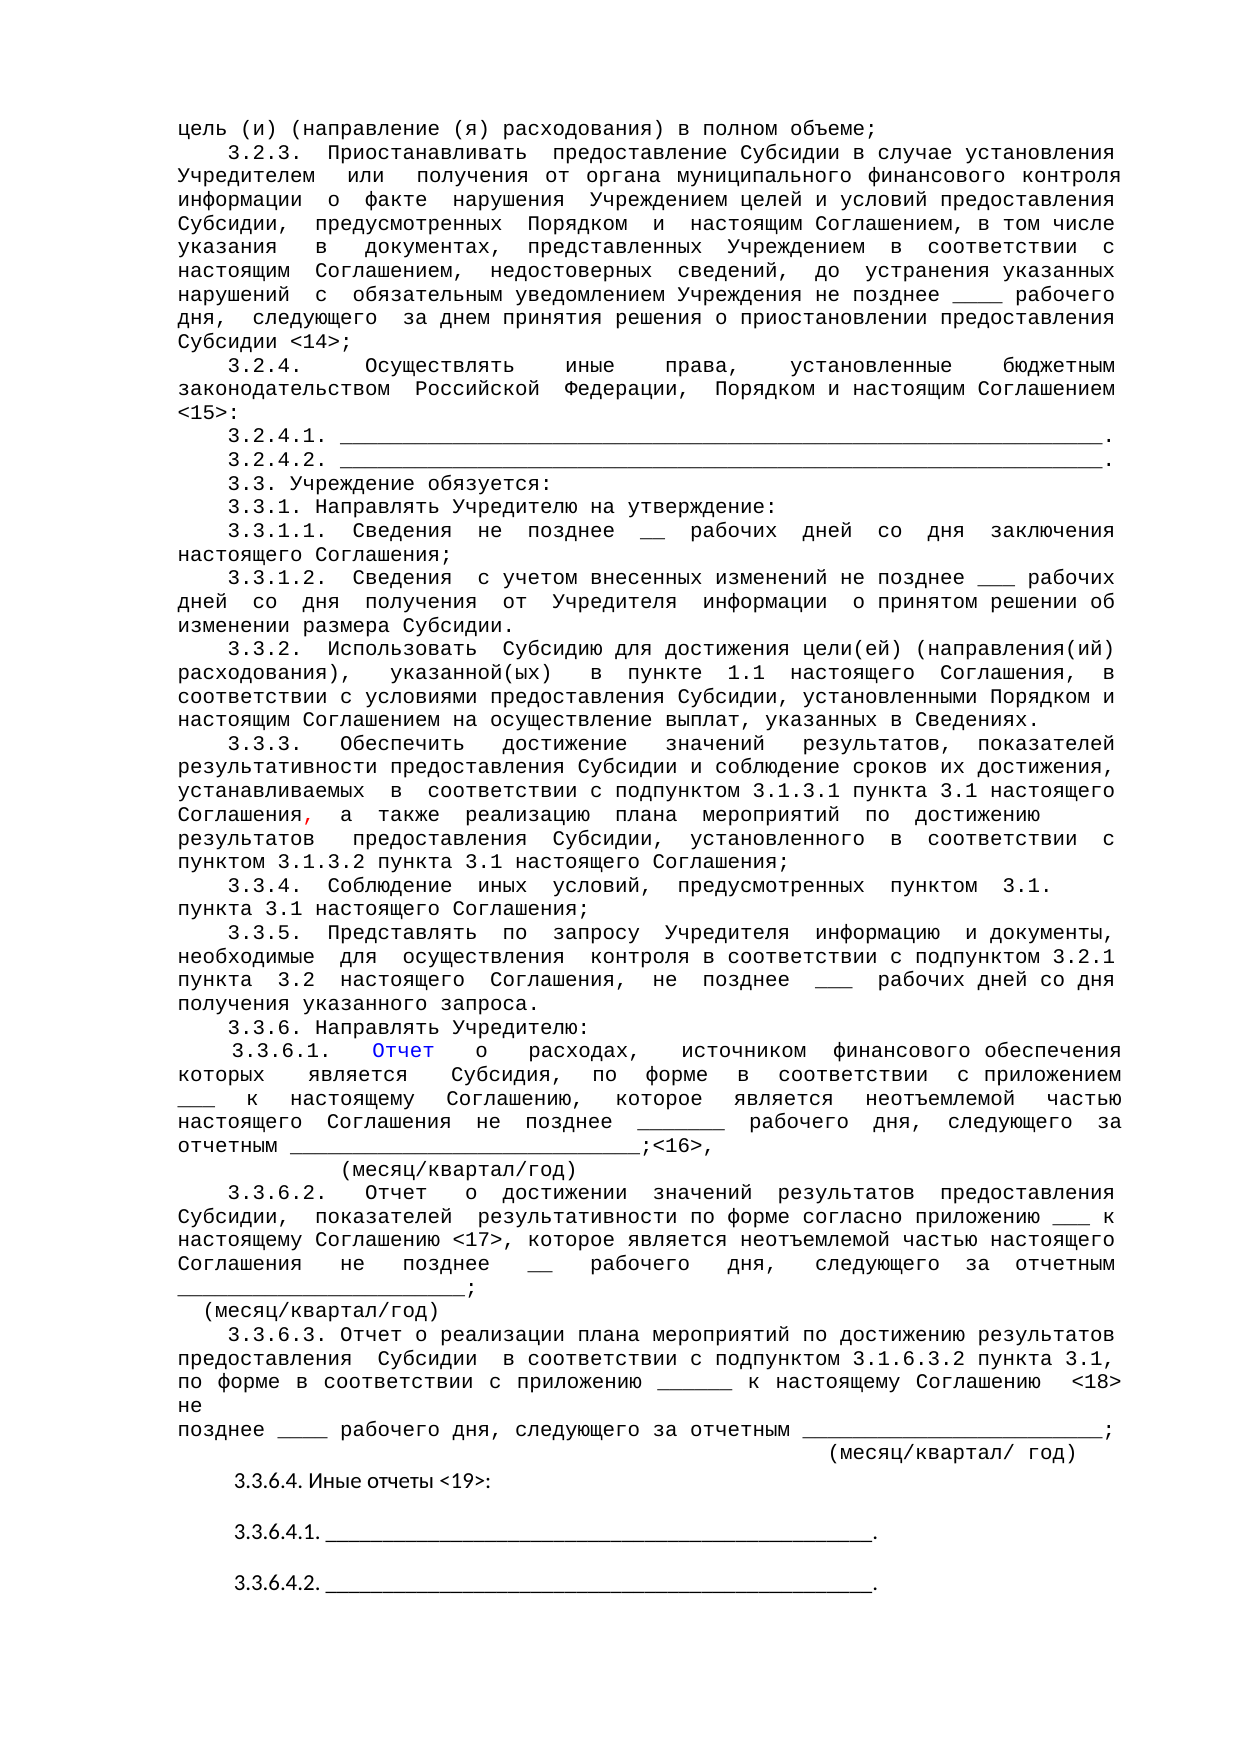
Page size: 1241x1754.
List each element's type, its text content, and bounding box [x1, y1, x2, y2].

text (месяц/квартал/ год) [177, 1442, 1122, 1466]
text дня, следующего за днем принятия решения о приостановлении предоставления [177, 307, 1122, 331]
text 3.3.6.4. Иные отчеты <19>: [177, 1466, 1122, 1494]
text (месяц/квартал/год) [177, 1300, 1122, 1324]
text указания в документах, представленных Учреждением в соответствии с [177, 236, 1122, 260]
text Соглашения, а также реализацию плана мероприятий по достижению [177, 804, 1122, 827]
text предоставления Субсидии в соответствии с подпунктом 3.1.6.3.2 пункта 3.1, [177, 1348, 1122, 1371]
text Соглашения не позднее __ рабочего дня, следующего за отчетным [177, 1253, 1122, 1277]
text 3.3.5. Представлять по запросу Учредителя информацию и документы, [177, 922, 1122, 946]
text результативности предоставления Субсидии и соблюдение сроков их достижения, [177, 757, 1122, 780]
text 3.3.6.1. Отчет о расходах, источником финансового обеспечения которых является Субсидия, по форме в соответствии с приложением ___ к настоящему Соглашению, которое является неотъемлемой частью настоящего Соглашения не позднее _______ рабочего дня, следующего за отчетным ____________________________;<16>, [177, 1040, 1122, 1158]
text Учредителем или получения от органа муниципального финансового контроля информации о факте нарушения Учреждением целей и условий предоставления [177, 165, 1122, 213]
text 3.2.4. Осуществлять иные права, установленные бюджетным [177, 354, 1122, 378]
text 3.3.6.2. Отчет о достижении значений результатов предоставления [177, 1182, 1122, 1206]
text расходования), указанной(ых) в пункте 1.1 настоящего Соглашения, в [177, 662, 1122, 686]
text _______________________; [177, 1277, 1122, 1300]
text настоящим Соглашением, недостоверных сведений, до устранения указанных [177, 260, 1122, 284]
text нарушений с обязательным уведомлением Учреждения не позднее ____ рабочего [177, 284, 1122, 307]
text 3.3.6.4.1. ________________________________________________. [177, 1517, 1122, 1545]
text Субсидии <14>; [177, 331, 1122, 354]
text 3.2.4.1. _____________________________________________________________. [177, 426, 1122, 449]
text соответствии с условиями предоставления Субсидии, установленными Порядком и [177, 686, 1122, 709]
text 3.2.4.2. _____________________________________________________________. [177, 449, 1122, 473]
text дней со дня получения от Учредителя информации о принятом решении об [177, 591, 1122, 615]
text 3.3.1.1. Сведения не позднее __ рабочих дней со дня заключения [177, 520, 1122, 544]
text Субсидии, показателей результативности по форме согласно приложению ___ к [177, 1206, 1122, 1229]
text 3.3.2. Использовать Субсидию для достижения цели(ей) (направления(ий) [177, 638, 1122, 662]
text законодательством Российской Федерации, Порядком и настоящим Соглашением [177, 378, 1122, 402]
text изменении размера Субсидии. [177, 615, 1122, 638]
text 3.3.4. Соблюдение иных условий, предусмотренных пунктом 3.1. [177, 875, 1122, 898]
text настоящему Соглашению <17>, которое является неотъемлемой частью настоящего [177, 1229, 1122, 1253]
text 3.3.1.2. Сведения с учетом внесенных изменений не позднее ___ рабочих [177, 567, 1122, 591]
text результатов предоставления Субсидии, установленного в соответствии с [177, 827, 1122, 851]
text Субсидии, предусмотренных Порядком и настоящим Соглашением, в том числе [177, 213, 1122, 236]
text получения указанного запроса. [177, 993, 1122, 1017]
text 3.3.3. Обеспечить достижение значений результатов, показателей [177, 733, 1122, 757]
text необходимые для осуществления контроля в соответствии с подпунктом 3.2.1 [177, 946, 1122, 969]
text 3.3.6.3. Отчет о реализации плана мероприятий по достижению результатов [177, 1324, 1122, 1348]
text 3.3.6.4.2. ________________________________________________. [177, 1568, 1122, 1596]
text <15>: [177, 402, 1122, 426]
text пунктом 3.1.3.2 пункта 3.1 настоящего Соглашения; [177, 851, 1122, 875]
text 3.3.6. Направлять Учредителю: [177, 1017, 1122, 1040]
text 3.3. Учреждение обязуется: [177, 473, 1122, 496]
text (месяц/квартал/год) [177, 1158, 1122, 1182]
text позднее ____ рабочего дня, следующего за отчетным ________________________; [177, 1419, 1122, 1442]
text 3.3.1. Направлять Учредителю на утверждение: [177, 496, 1122, 520]
text пункта 3.1 настоящего Соглашения; [177, 898, 1122, 922]
text настоящим Соглашением на осуществление выплат, указанных в Сведениях. [177, 709, 1122, 733]
text настоящего Соглашения; [177, 544, 1122, 567]
text 3.2.3. Приостанавливать предоставление Субсидии в случае установления [177, 142, 1122, 165]
text по форме в соответствии с приложению ______ к настоящему Соглашению <18> не [177, 1371, 1122, 1419]
text пункта 3.2 настоящего Соглашения, не позднее ___ рабочих дней со дня [177, 969, 1122, 993]
text устанавливаемых в соответствии с подпунктом 3.1.3.1 пункта 3.1 настоящего [177, 780, 1122, 804]
text цель (и) (направление (я) расходования) в полном объеме; [177, 118, 1122, 142]
